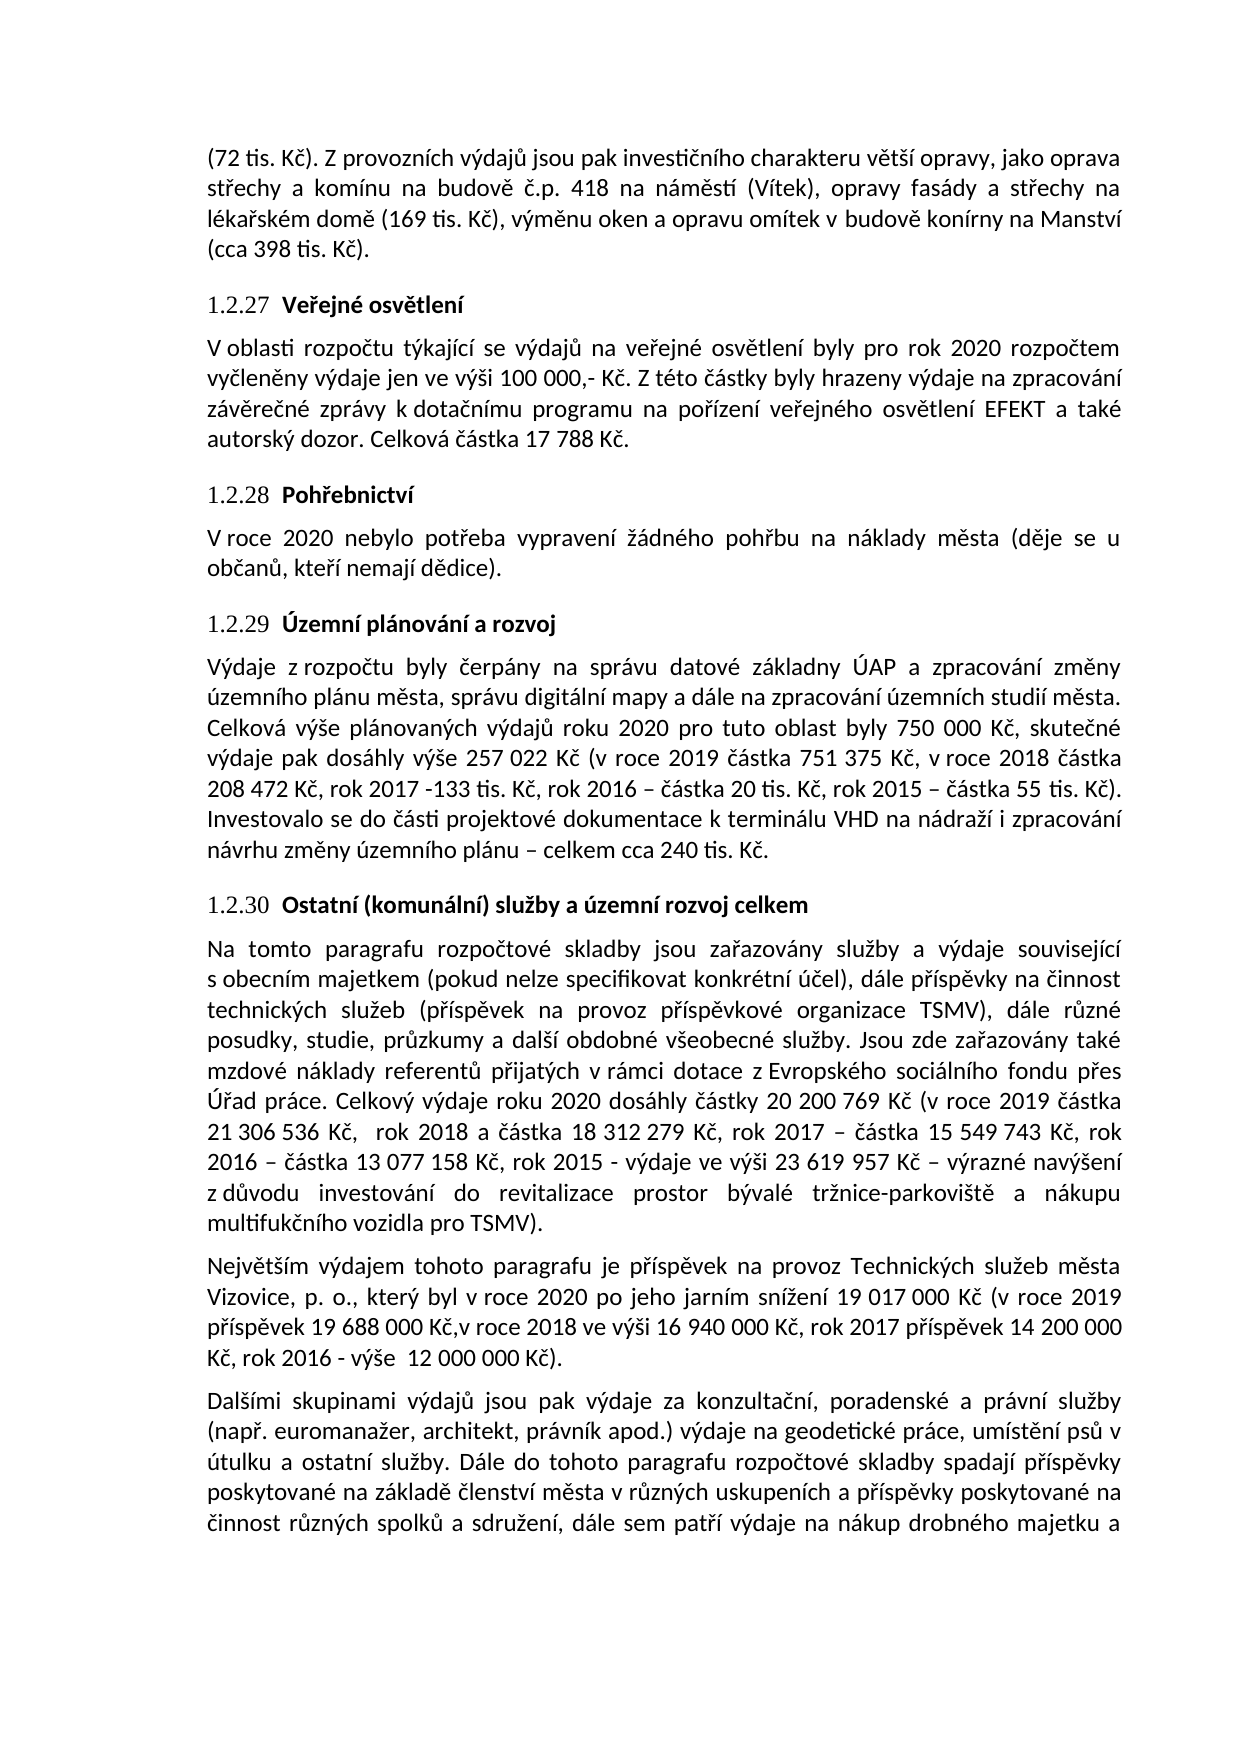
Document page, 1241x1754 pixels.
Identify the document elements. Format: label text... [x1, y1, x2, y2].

text Výdaje z rozpočtu byly čerpány na správu datové základny ÚAP a zpracování změny územního plánu města, správu digitální mapy a dále na zpracování územních studií města. Celková výše plánovaných výdajů roku 2020 pro tuto oblast byly 750 000 Kč, skutečné výdaje pak dosáhly výše 257 022 Kč (v roce 2019 částka 751 375 Kč, v roce 2018 částka 208 472 Kč, rok 2017 -133 tis. Kč, rok 2016 – částka 20 tis. Kč, rok 2015 – částka 55 tis. Kč). Investovalo se do části projektové dokumentace k terminálu VHD na nádraží i zpracování návrhu změny územního plánu – celkem cca 240 tis. Kč. [207, 651, 1122, 865]
subtitle Ostatní (komunální) služby a územní rozvoj celkem [207, 890, 1122, 920]
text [207, 1385, 1122, 1538]
text V roce 2020 nebylo potřeba vypravení žádného pohřbu na náklady města (děje se u občanů, kteří nemají dědice). [207, 522, 1122, 583]
subtitle Územní plánování a rozvoj [207, 608, 1122, 638]
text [207, 142, 1122, 264]
text V oblasti rozpočtu týkající se výdajů na veřejné osvětlení byly pro rok 2020 rozpočtem vyčleněny výdaje jen ve výši 100 000,- Kč. Z této částky byly hrazeny výdaje na zpracování závěrečné zprávy k dotačnímu programu na pořízení veřejného osvětlení EFEKT a také autorský dozor. Celková částka 17 788 Kč. [207, 332, 1122, 454]
text Na tomto paragrafu rozpočtové skladby jsou zařazovány služby a výdaje související s obecním majetkem (pokud nelze specifikovat konkrétní účel), dále příspěvky na činnost technických služeb (příspěvek na provoz příspěvkové organizace TSMV), dále různé posudky, studie, průzkumy a další obdobné všeobecné služby. Jsou zde zařazovány také mzdové náklady referentů přijatých v rámci dotace z Evropského sociálního fondu přes Úřad práce. Celkový výdaje roku 2020 dosáhly částky 20 200 769 Kč (v roce 2019 částka 21 306 536 Kč, rok 2018 a částka 18 312 279 Kč, rok 2017 – částka 15 549 743 Kč, rok 2016 – částka 13 077 158 Kč, rok 2015 - výdaje ve výši 23 619 957 Kč – výrazné navýšení z důvodu investování do revitalizace prostor bývalé tržnice-parkoviště a nákupu multifukčního vozidla pro TSMV). [207, 933, 1122, 1238]
text Největším výdajem tohoto paragrafu je příspěvek na provoz Technických služeb města Vizovice, p. o., který byl v roce 2020 po jeho jarním snížení 19 017 000 Kč (v roce 2019 příspěvek 19 688 000 Kč,v roce 2018 ve výši 16 940 000 Kč, rok 2017 příspěvek 14 200 000 Kč, rok 2016 - výše 12 000 000 Kč). [207, 1250, 1122, 1372]
subtitle Pohřebnictví [207, 479, 1122, 509]
subtitle Veřejné osvětlení [207, 289, 1122, 319]
